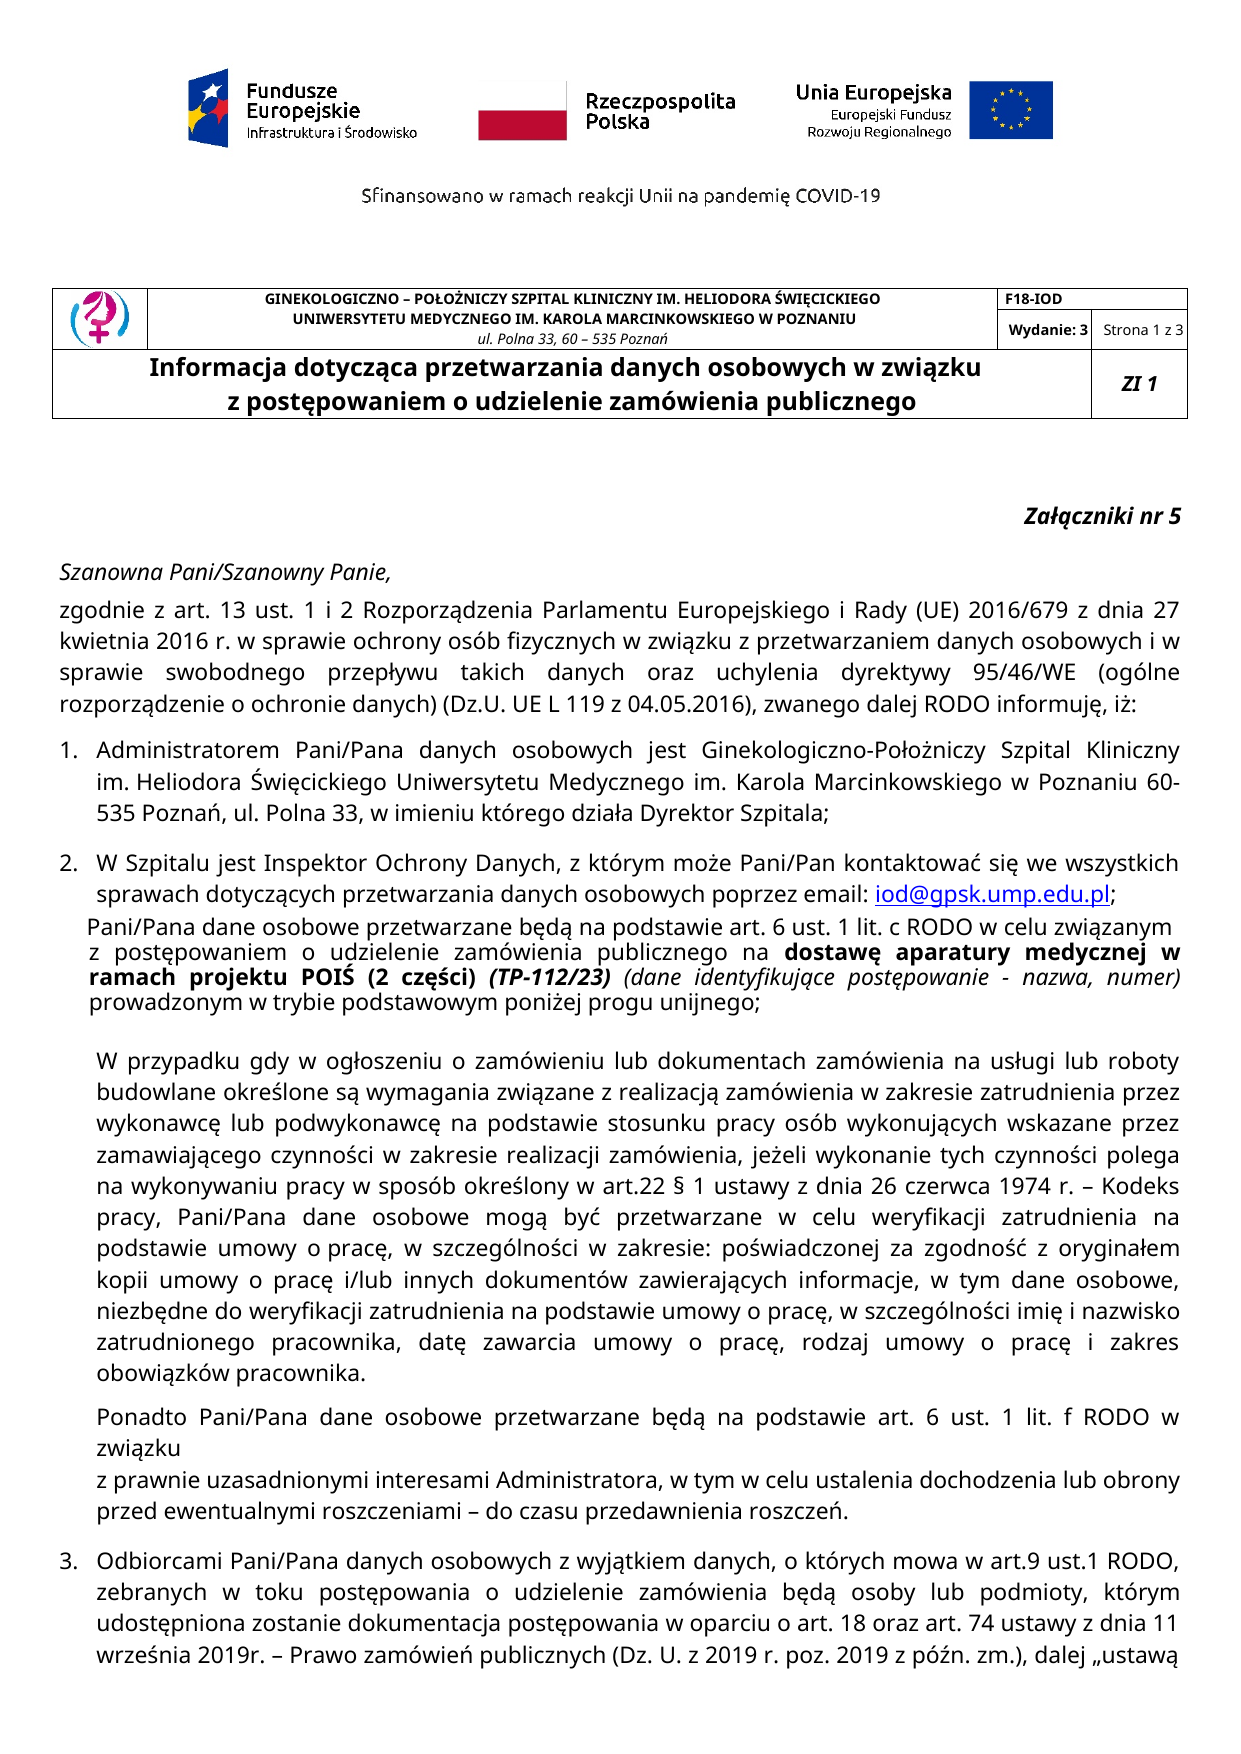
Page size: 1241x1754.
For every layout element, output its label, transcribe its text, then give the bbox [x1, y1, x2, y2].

table_header GINEKOLOGICZNO – POŁOŻNICZY SZPITAL KLINICZNY IM. HELIODORA ŚWIĘCICKIEGO UNIWERSYTETU MEDYCZNEGO IM. KAROLA MARCINKOWSKIEGO W POZNANIU ul. Polna 33, 60 – 535 Poznań [148, 289, 997, 349]
table_header F18-IOD [998, 289, 1187, 309]
table_cell Wydanie: 3 [998, 310, 1091, 349]
table_header [53, 289, 147, 349]
text Załączniki nr 5 [59, 500, 1181, 531]
table_cell ZI 1 [1092, 350, 1187, 418]
picture [70, 290, 130, 348]
text Ponadto Pani/Pana dane osobowe przetwarzane będą na podstawie art. 6 ust. 1 lit. f RODO w związku z prawnie uzasadnionymi interesami Administratora, w tym w celu ustalenia dochodzenia lub obrony przed ewentualnymi roszczeniami – do czasu przedawnienia roszczeń. [96, 1401, 1181, 1526]
table_cell Informacja dotycząca przetwarzania danych osobowych w związku z postępowaniem o udzielenie zamówienia publicznego [53, 350, 1091, 418]
table_cell Strona 1 z 2 [1092, 310, 1187, 349]
picture [167, 47, 1073, 226]
text zgodnie z art. 13 ust. 1 i 2 Rozporządzenia Parlamentu Europejskiego i Rady (UE) 2016/679 z dnia 27 kwietnia 2016 r. w sprawie ochrony osób fizycznych w związku z przetwarzaniem danych osobowych i w sprawie swobodnego przepływu takich danych oraz uchylenia dyrektywy 95/46/WE (ogólne rozporządzenie o ochronie danych) (Dz.U. UE L 119 z 04.05.2016), zwanego dalej RODO informuję, iż: [59, 594, 1181, 719]
list Administratorem Pani/Pana danych osobowych jest Ginekologiczno-Położniczy Szpital Kliniczny im. Heliodora Święcickiego Uniwersytetu Medycznego im. Karola Marcinkowskiego w Poznaniu 60-535 Poznań, ul. Polna 33, w imieniu którego działa Dyrektor Szpitala; [59, 734, 1181, 828]
text W przypadku gdy w ogłoszeniu o zamówieniu lub dokumentach zamówienia na usługi lub roboty budowlane określone są wymagania związane z realizacją zamówienia w zakresie zatrudnienia przez wykonawcę lub podwykonawcę na podstawie stosunku pracy osób wykonujących wskazane przez zamawiającego czynności w zakresie realizacji zamówienia, jeżeli wykonanie tych czynności polega na wykonywaniu pracy w sposób określony w art.22 § 1 ustawy z dnia 26 czerwca 1974 r. – Kodeks pracy, Pani/Pana dane osobowe mogą być przetwarzane w celu weryfikacji zatrudnienia na podstawie umowy o pracę, w szczególności w zakresie: poświadczonej za zgodność z oryginałem kopii umowy o pracę i/lub innych dokumentów zawierających informacje, w tym dane osobowe, niezbędne do weryfikacji zatrudnienia na podstawie umowy o pracę, w szczególności imię i nazwisko zatrudnionego pracownika, datę zawarcia umowy o pracę, rodzaj umowy o pracę i zakres obowiązków pracownika. [96, 1045, 1181, 1389]
text Szanowna Pani/Szanowny Panie, [59, 556, 1181, 588]
list W Szpitalu jest Inspektor Ochrony Danych, z którym może Pani/Pan kontaktować się we wszystkich sprawach dotyczących przetwarzania danych osobowych poprzez email: iod@gpsk.ump.edu.pl; [59, 847, 1181, 909]
text Pani/Pana dane osobowe przetwarzane będą na podstawie art. 6 ust. 1 lit. c RODO w celu związanym z postępowaniem o udzielenie zamówienia publicznego na dostawę aparatury medycznej w ramach projektu POIŚ (2 części) (TP-112/23) (dane identyfikujące postępowanie - nazwa, numer) prowadzonym w trybie podstawowym poniżej progu unijnego; [74, 916, 1181, 1016]
